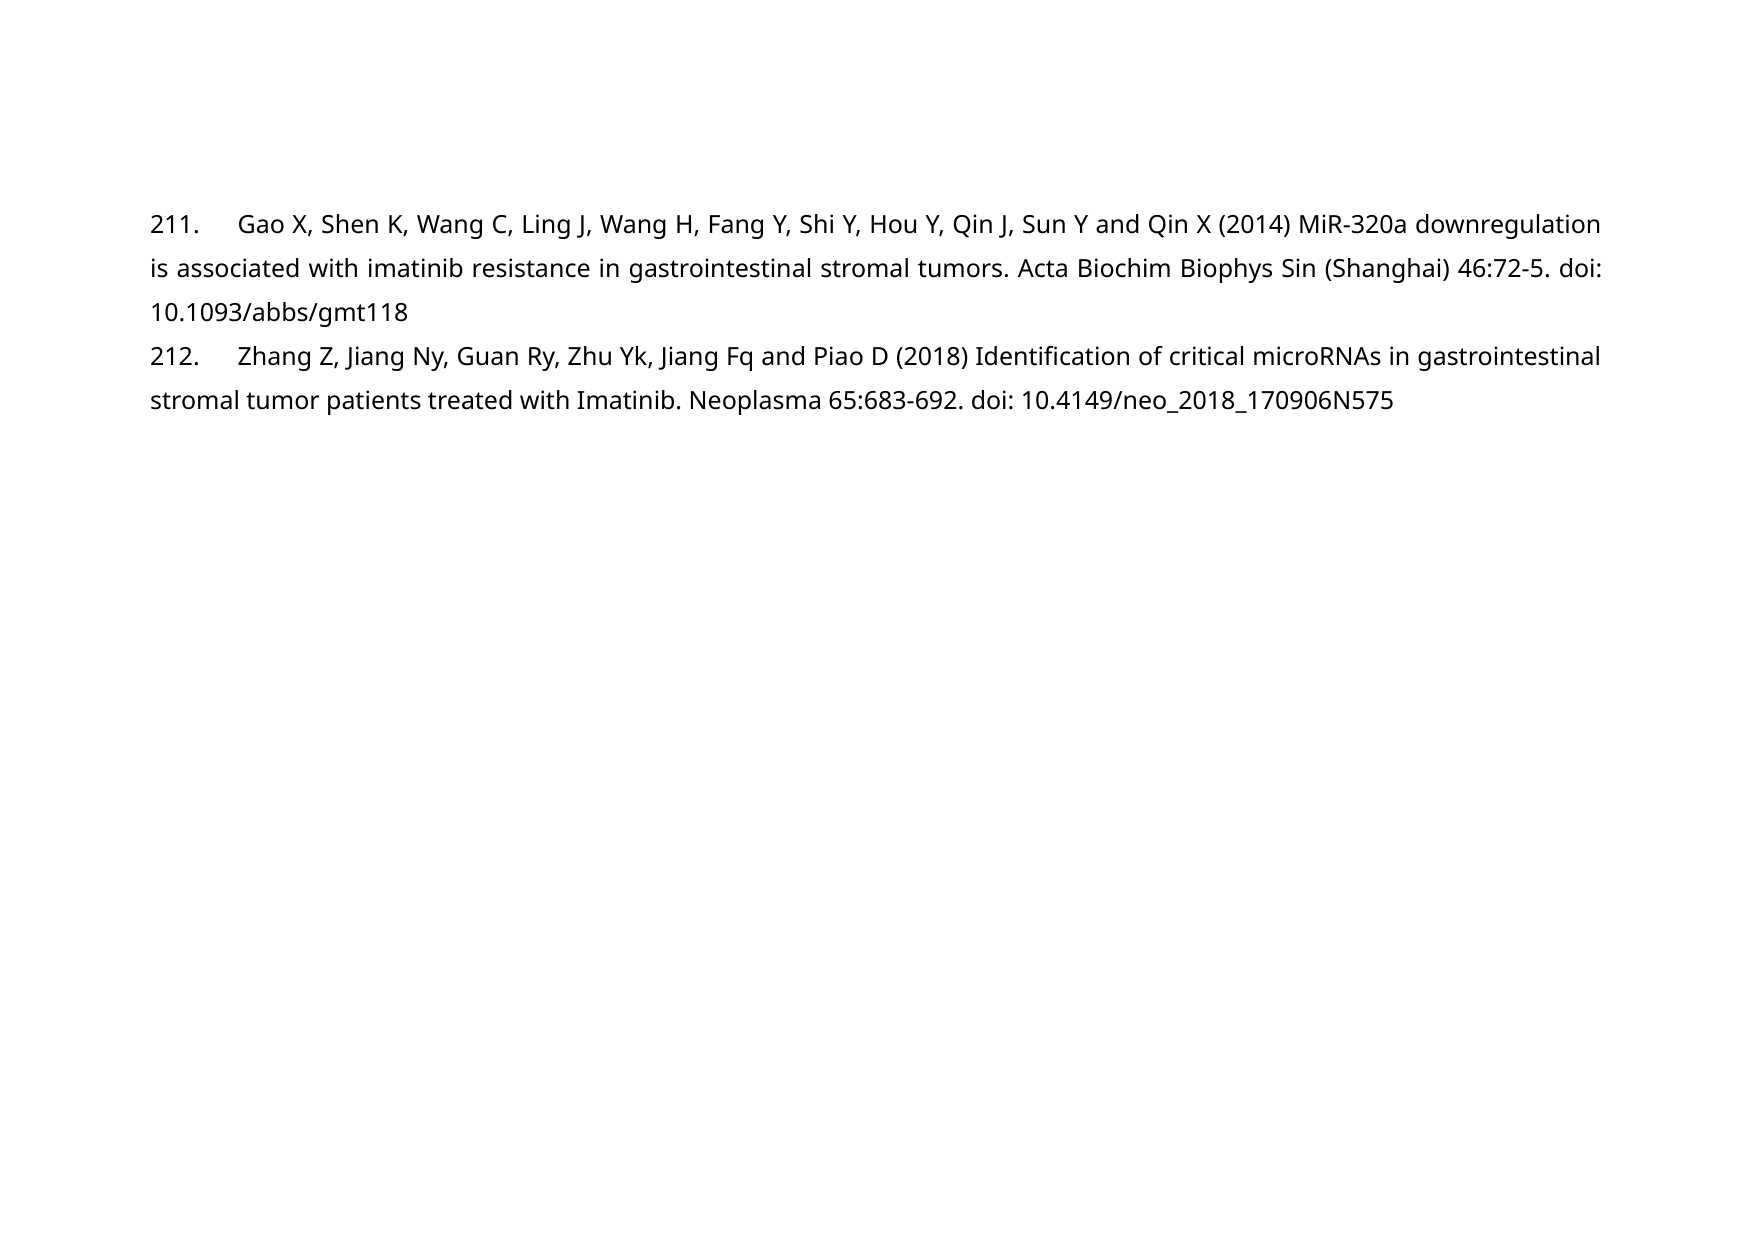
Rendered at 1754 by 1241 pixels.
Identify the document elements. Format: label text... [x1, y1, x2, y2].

text 212. Zhang Z, Jiang Ny, Guan Ry, Zhu Yk, Jiang Fq and Piao D (2018) Identification of critical microRNAs in gastrointestinal stromal tumor patients treated with Imatinib. Neoplasma 65:683-692. doi: 10.4149/neo_2018_170906N575 [150, 334, 1604, 422]
text 211. Gao X, Shen K, Wang C, Ling J, Wang H, Fang Y, Shi Y, Hou Y, Qin J, Sun Y and Qin X (2014) MiR-320a downregulation is associated with imatinib resistance in gastrointestinal stromal tumors. Acta Biochim Biophys Sin (Shanghai) 46:72-5. doi: 10.1093/abbs/gmt118 [150, 201, 1604, 334]
